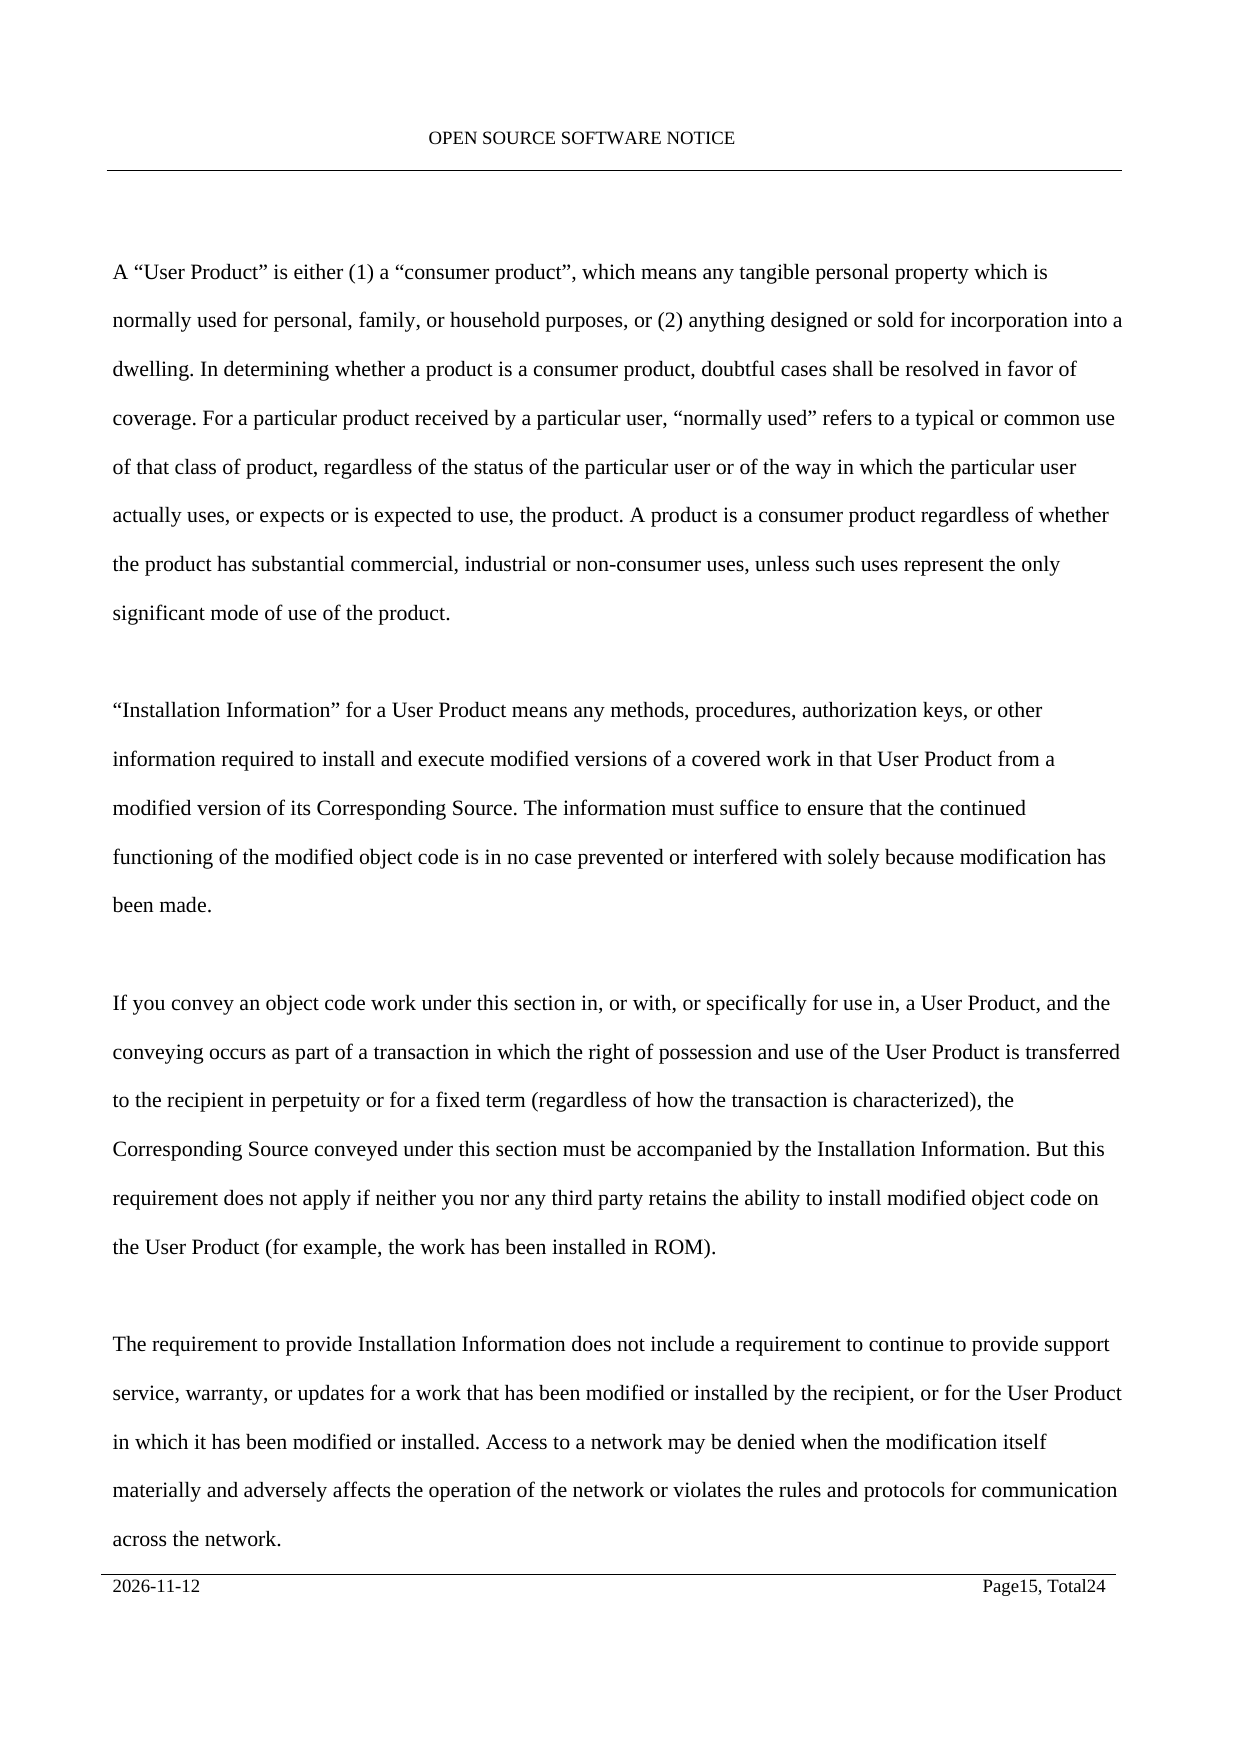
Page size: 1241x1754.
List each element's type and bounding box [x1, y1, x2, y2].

text [112, 206, 1128, 1555]
